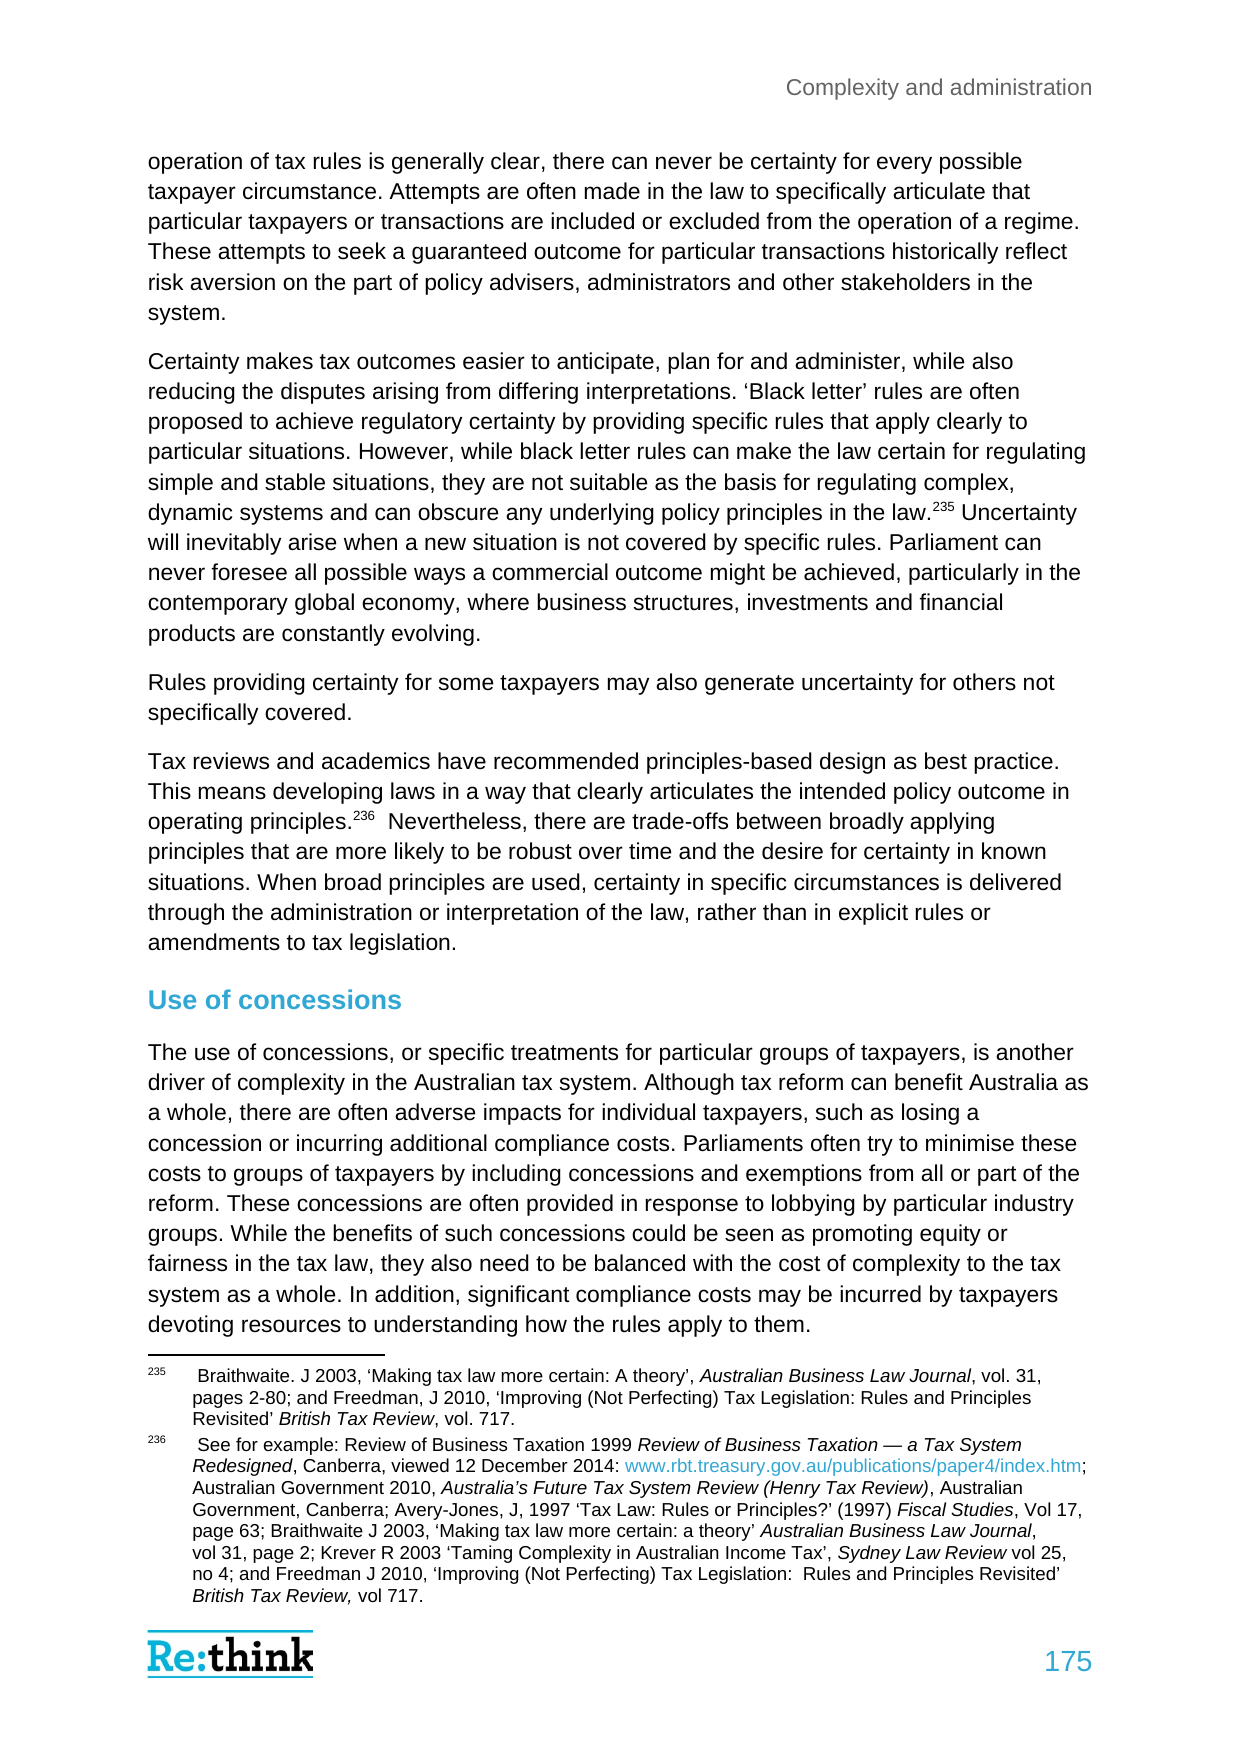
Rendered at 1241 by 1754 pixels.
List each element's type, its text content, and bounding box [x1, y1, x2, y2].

text Certainty makes tax outcomes easier to anticipate, plan for and administer, while also reducing the disputes arising from differing interpretations. ‘Black letter’ rules are often proposed to achieve regulatory certainty by providing specific rules that apply clearly to particular situations. However, while black letter rules can make the law certain for regulating simple and stable situations, they are not suitable as the basis for regulating complex, dynamic systems and can obscure any underlying policy principles in the law. Uncertainty will inevitably arise when a new situation is not covered by specific rules. Parliament can never foresee all possible ways a commercial outcome might be achieved, particularly in the contemporary global economy, where business structures, investments and financial products are constantly evolving. [148, 348, 1092, 646]
subtitle Use of concessions [148, 984, 1092, 1015]
text The use of concessions, or specific treatments for particular groups of taxpayers, is another driver of complexity in the Australian tax system. Although tax reform can benefit Australia as a whole, there are often adverse impacts for individual taxpayers, such as losing a concession or incurring additional compliance costs. Parliaments often try to minimise these costs to groups of taxpayers by including concessions and exemptions from all or part of the reform. These concessions are often provided in response to lobbying by particular industry groups. While the benefits of such concessions could be seen as promoting equity or fairness in the tax law, they also need to be balanced with the cost of complexity to the tax system as a whole. In addition, significant compliance costs may be incurred by taxpayers devoting resources to understanding how the rules apply to them. [148, 1039, 1092, 1337]
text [148, 148, 1092, 325]
picture [147, 1630, 313, 1676]
picture [154, 1645, 165, 1655]
text Rules providing certainty for some taxpayers may also generate uncertainty for others not specifically covered. [148, 668, 1092, 725]
text Tax reviews and academics have recommended principles-based design as best practice. This means developing laws in a way that clearly articulates the intended policy outcome in operating principles. Nevertheless, there are trade-offs between broadly applying principles that are more likely to be robust over time and the desire for certainty in known situations. When broad principles are used, certainty in specific circumstances is delivered through the administration or interpretation of the law, rather than in explicit rules or amendments to tax legislation. [148, 748, 1092, 955]
